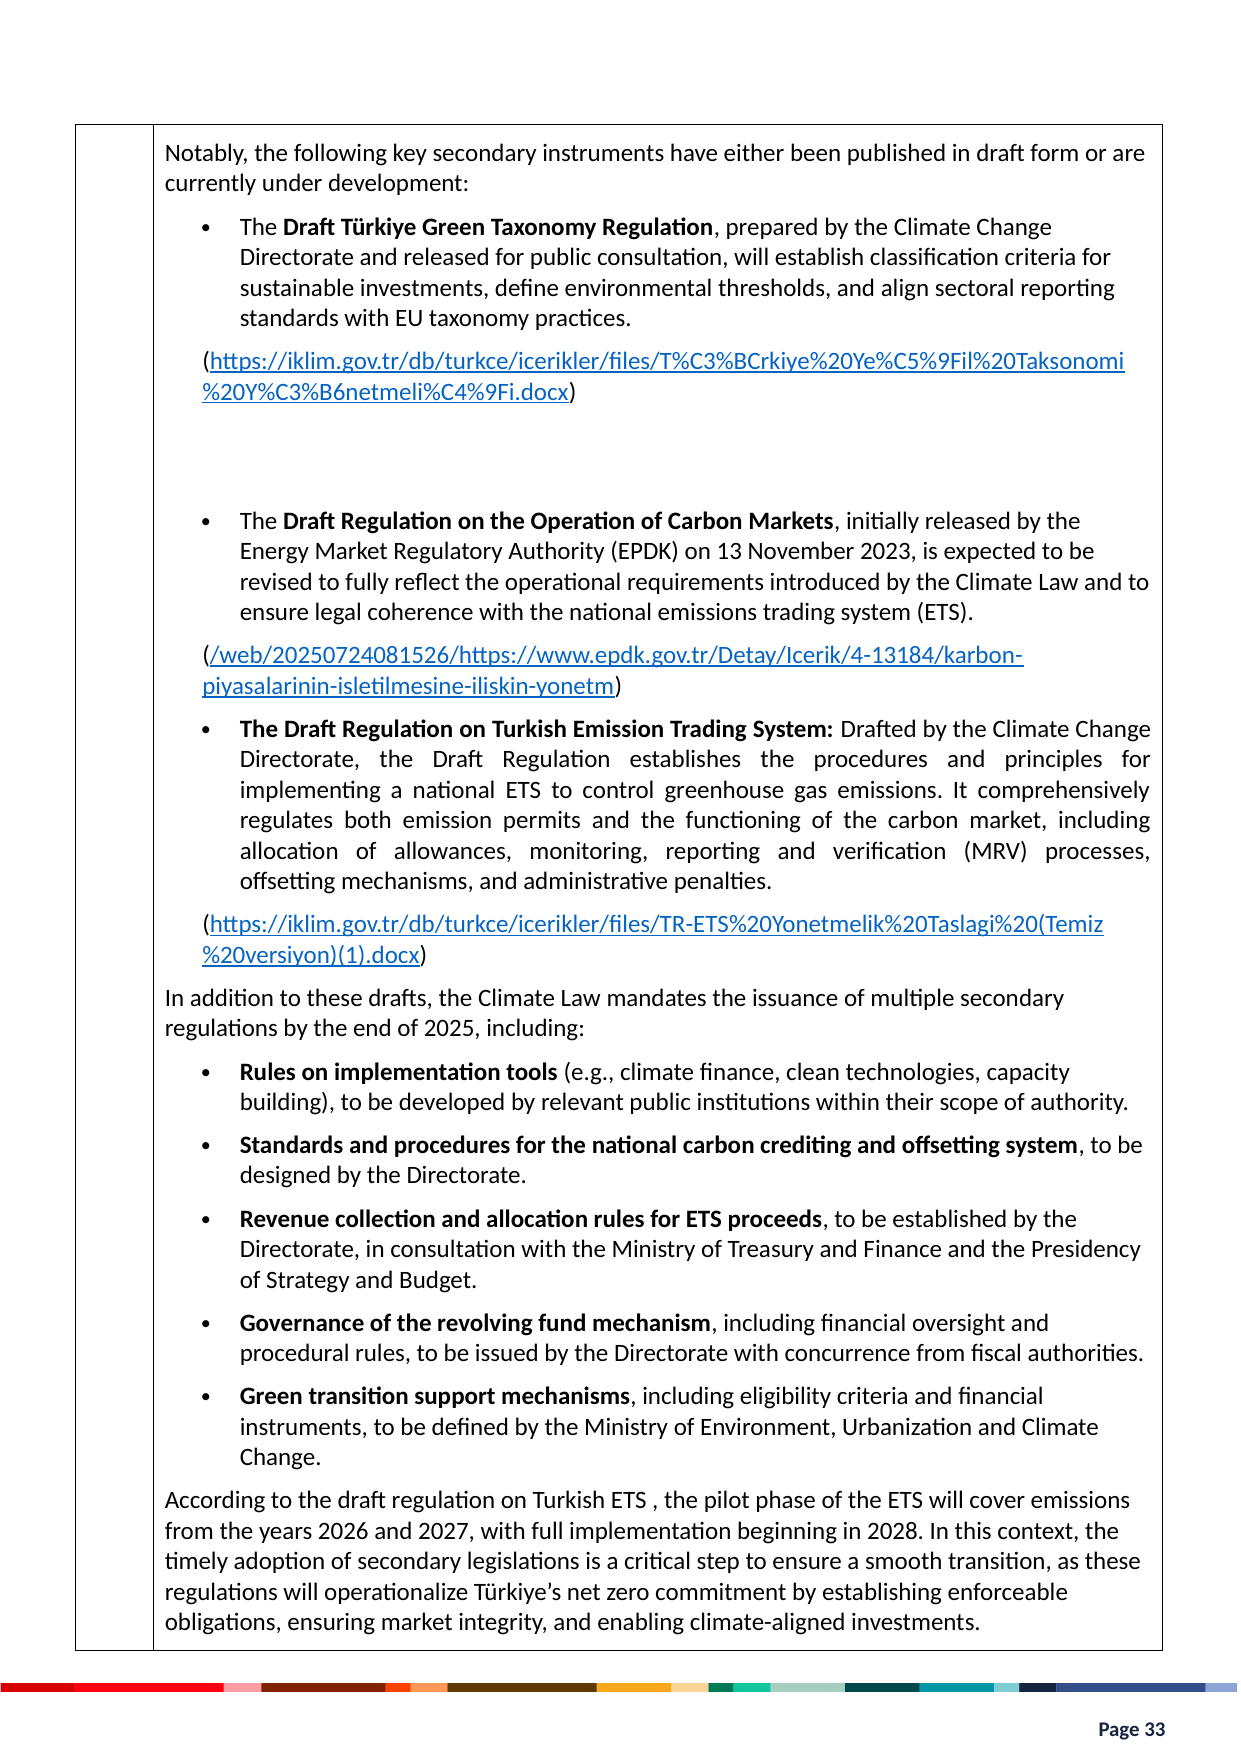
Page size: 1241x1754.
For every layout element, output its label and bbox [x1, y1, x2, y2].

table_cell [76, 125, 153, 1649]
picture [0, 1683, 1236, 1692]
table_cell [154, 125, 1162, 1649]
